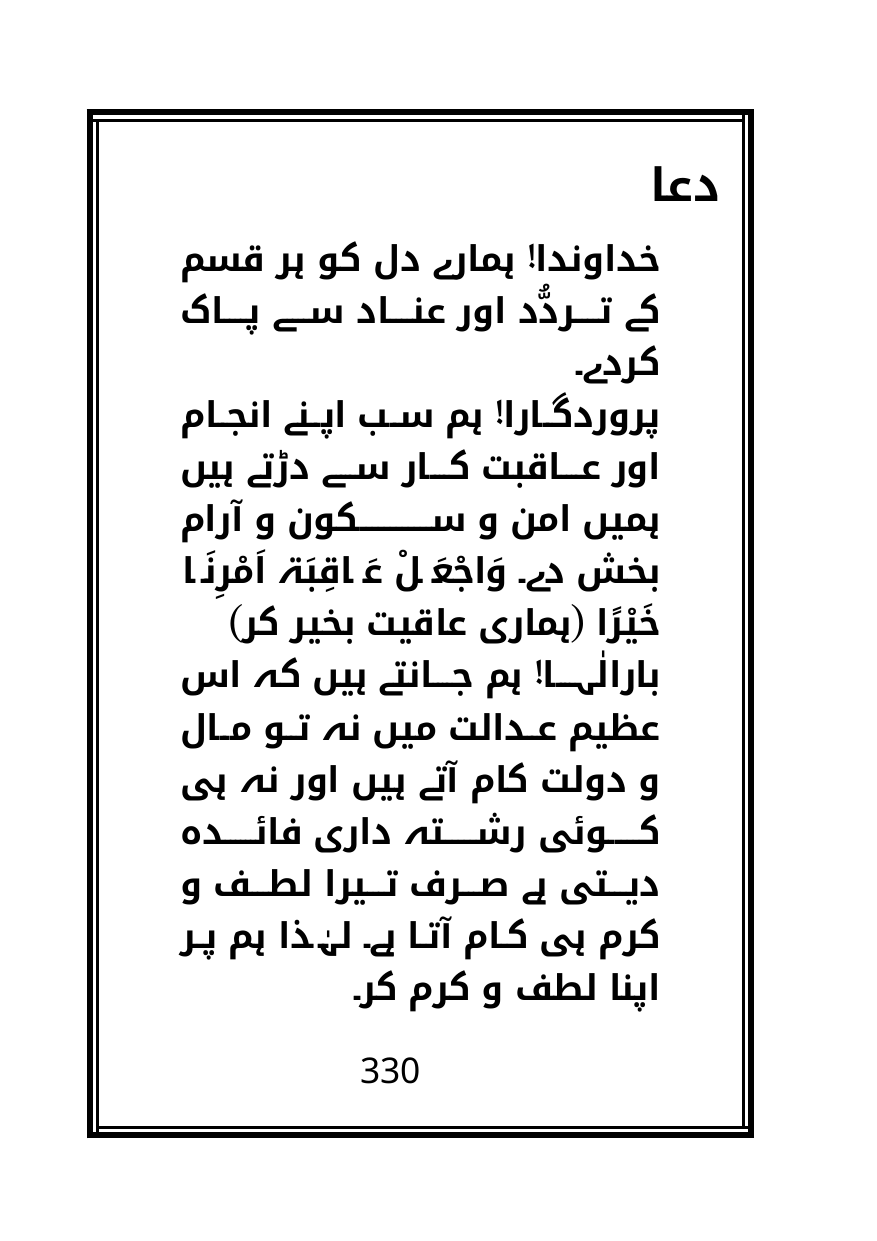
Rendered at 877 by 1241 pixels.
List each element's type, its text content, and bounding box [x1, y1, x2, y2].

text خداوندا! ہمارے دل کو ہر قسم کے تردُّد اور عناد سے پاک کردے۔ [180, 229, 661, 386]
subtitle دعا [120, 142, 721, 229]
text پروردگارا! ہم سب اپنے انجام اور عاقبت کار سے دڑتے ہیں ہمیں امن و سکون و آرام بخش دے۔ وَاجْعَلْ عَاقِبَۃ اَمْرِنَا خَیْرًا (ہماری عاقیت بخیر کر) [180, 386, 661, 646]
text بارالٰہا! ہم جانتے ہیں کہ اس عظیم عدالت میں نہ تو مال و دولت کام آتے ہیں اور نہ ہی کوئی رشتہ داری فائدہ دیتی ہے صرف تیرا لطف و کرم ہی کام آتا ہے۔ لہٰذا ہم پر اپنا لطف و کرم کر۔ [180, 646, 661, 1011]
